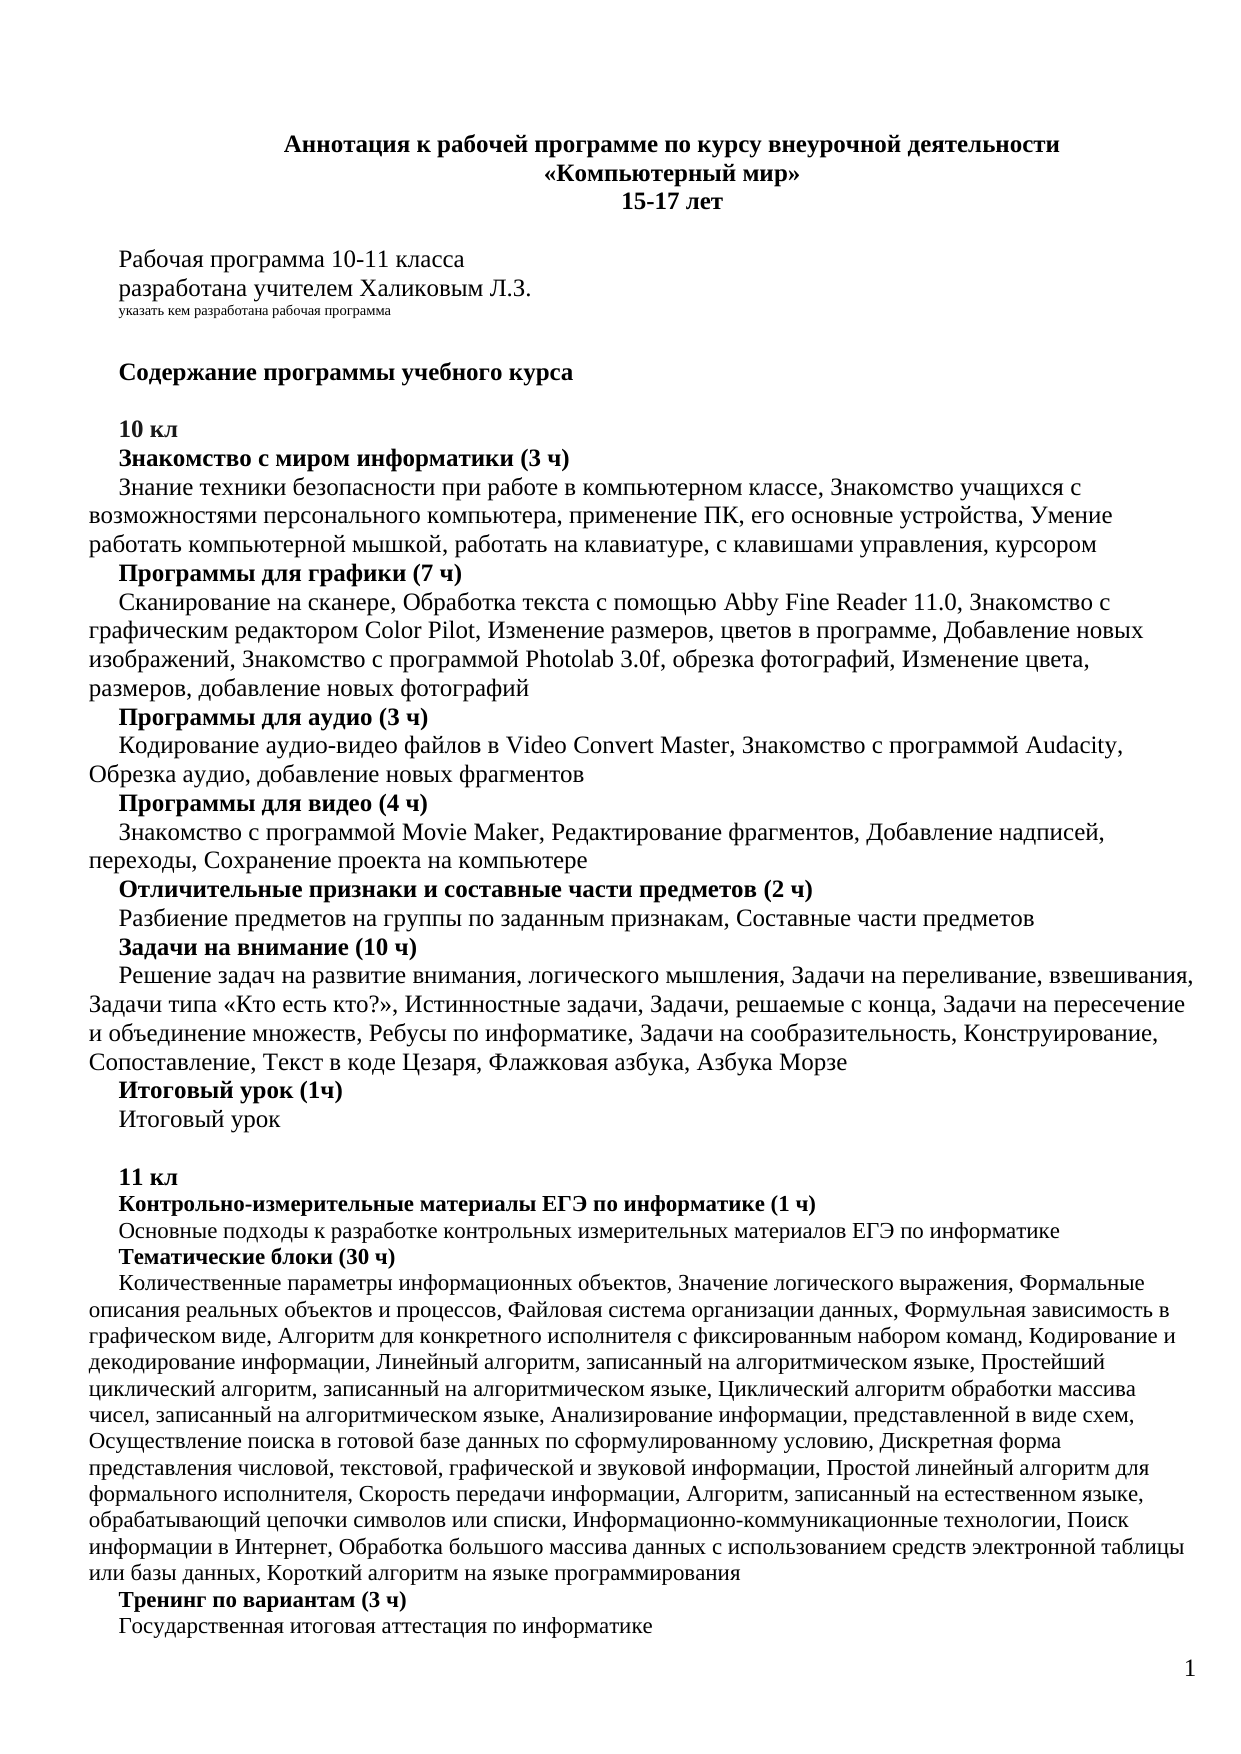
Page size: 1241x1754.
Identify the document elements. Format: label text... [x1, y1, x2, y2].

text указать кем разработана рабочая программа [89, 301, 1196, 330]
text Знакомство с программой Movie Maker, Редактирование фрагментов, Добавление надписей, переходы, Сохранение проекта на компьютере [89, 817, 1196, 874]
text Рабочая программа 10-11 класса [89, 244, 1196, 273]
text Итоговый урок (1ч) [89, 1075, 1196, 1104]
text разработана учителем Халиковым Л.З. [89, 273, 1196, 301]
text 11 кл [89, 1162, 1196, 1190]
text 10 кл [89, 414, 1196, 443]
text «Компьютерный мир» [89, 158, 1196, 186]
text Количественные параметры информационных объектов, Значение логического выражения, Формальные описания реальных объектов и процессов, Файловая система организации данных, Формульная зависимость в графическом виде, Алгоритм для конкретного исполнителя с фиксированным набором команд, Кодирование и декодирование информации, Линейный алгоритм, записанный на алгоритмическом языке, Простейший циклический алгоритм, записанный на алгоритмическом языке, Циклический алгоритм обработки массива чисел, записанный на алгоритмическом языке, Анализирование информации, представленной в виде схем, Осуществление поиска в готовой базе данных по сформулированному условию, Дискретная форма представления числовой, текстовой, графической и звуковой информации, Простой линейный алгоритм для формального исполнителя, Скорость передачи информации, Алгоритм, записанный на естественном языке, обрабатывающий цепочки символов или списки, Информационно-коммуникационные технологии, Поиск информации в Интернет, Обработка большого массива данных с использованием средств электронной таблицы или базы данных, Короткий алгоритм на языке программирования [89, 1269, 1196, 1586]
text Программы для видео (4 ч) [89, 788, 1196, 817]
text Аннотация к рабочей программе по курсу внеурочной деятельности [89, 129, 1196, 158]
text Программы для графики (7 ч) [89, 558, 1196, 587]
text Государственная итоговая аттестация по информатике [89, 1612, 1196, 1638]
text Тренинг по вариантам (3 ч) [89, 1586, 1196, 1612]
text Решение задач на развитие внимания, логического мышления, Задачи на переливание, взвешивания, Задачи типа «Кто есть кто?», Истинностные задачи, Задачи, решаемые с конца, Задачи на пересечение и объединение множеств, Ребусы по информатике, Задачи на сообразительность, Конструирование, Сопоставление, Текст в коде Цезаря, Флажковая азбука, Азбука Морзе [89, 960, 1196, 1075]
text Знакомство с миром информатики (3 ч) [89, 443, 1196, 472]
text Сканирование на сканере, Обработка текста с помощью Abby Fine Reader 11.0, Знакомство с графическим редактором Color Pilot, Изменение размеров, цветов в программе, Добавление новых изображений, Знакомство с программой Photolab 3.0f, обрезка фотографий, Изменение цвета, размеров, добавление новых фотографий [89, 587, 1196, 702]
text Итоговый урок [89, 1104, 1196, 1133]
text Кодирование аудио-видео файлов в Video Convert Master, Знакомство с программой Audacity, Обрезка аудио, добавление новых фрагментов [89, 730, 1196, 788]
text Программы для аудио (3 ч) [89, 702, 1196, 730]
text Знание техники безопасности при работе в компьютерном классе, Знакомство учащихся с возможностями персонального компьютера, применение ПК, его основные устройства, Умение работать компьютерной мышкой, работать на клавиатуре, с клавишами управления, курсором [89, 472, 1196, 558]
text Содержание программы учебного курса [89, 357, 1196, 385]
text Разбиение предметов на группы по заданным признакам, Составные части предметов [89, 903, 1196, 932]
text Отличительные признаки и составные части предметов (2 ч) [89, 874, 1196, 903]
text Контрольно-измерительные материалы ЕГЭ по информатике (1 ч) [89, 1190, 1196, 1217]
text Основные подходы к разработке контрольных измерительных материалов ЕГЭ по информатике [89, 1217, 1196, 1243]
text 15-17 лет [89, 186, 1196, 215]
text Задачи на внимание (10 ч) [89, 932, 1196, 960]
text Тематические блоки (30 ч) [89, 1243, 1196, 1269]
